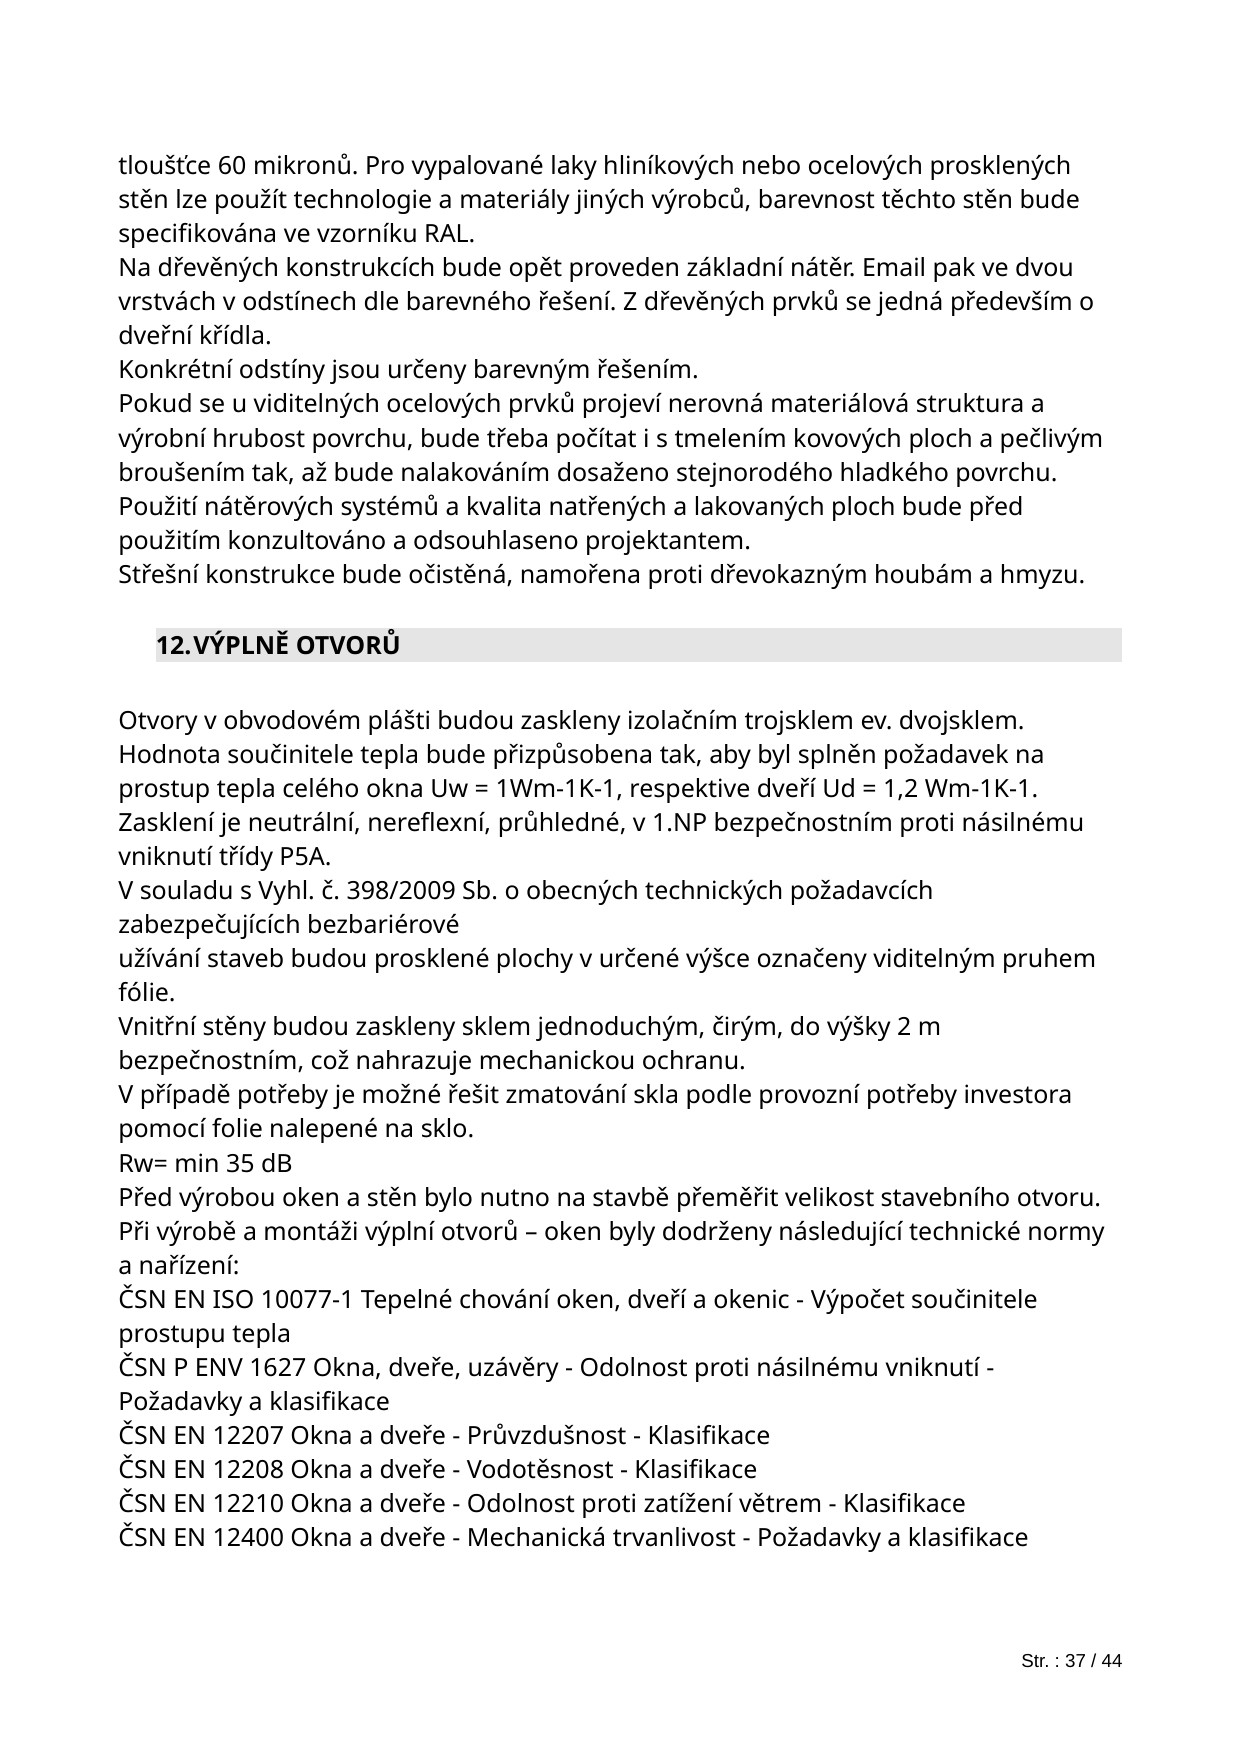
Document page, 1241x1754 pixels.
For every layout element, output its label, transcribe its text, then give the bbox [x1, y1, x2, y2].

text Použití nátěrových systémů a kvalita natřených a lakovaných ploch bude před použitím konzultováno a odsouhlaseno projektantem. [118, 488, 1122, 556]
text V souladu s Vyhl. č. 398/2009 Sb. o obecných technických požadavcích zabezpečujících bezbariérové [118, 873, 1122, 941]
text ČSN P ENV 1627 Okna, dveře, uzávěry - Odolnost proti násilnému vniknutí - Požadavky a klasifikace [118, 1349, 1122, 1418]
text Na dřevěných konstrukcích bude opět proveden základní nátěr. Email pak ve dvou vrstvách v odstínech dle barevného řešení. Z dřevěných prvků se jedná především o dveřní křídla. [118, 250, 1122, 352]
text Otvory v obvodovém plášti budou zaskleny izolačním trojsklem ev. dvojsklem. Hodnota součinitele tepla bude přizpůsobena tak, aby byl splněn požadavek na prostup tepla celého okna Uw = 1Wm-1K-1, respektive dveří Ud = 1,2 Wm-1K-1. Zasklení je neutrální, nereflexní, průhledné, v 1.NP bezpečnostním proti násilnému vniknutí třídy P5A. [118, 702, 1122, 873]
text ČSN EN 12210 Okna a dveře - Odolnost proti zatížení větrem - Klasifikace [118, 1486, 1122, 1520]
text V případě potřeby je možné řešit zmatování skla podle provozní potřeby investora pomocí folie nalepené na sklo. [118, 1077, 1122, 1145]
list VÝPLNĚ OTVORŮ [156, 628, 1122, 662]
text ČSN EN 12207 Okna a dveře - Průvzdušnost - Klasifikace [118, 1418, 1122, 1452]
text užívání staveb budou prosklené plochy v určené výšce označeny viditelným pruhem fólie. [118, 941, 1122, 1009]
text Při výrobě a montáži výplní otvorů – oken byly dodrženy následující technické normy a nařízení: [118, 1213, 1122, 1281]
text Rw= min 35 dB [118, 1145, 1122, 1179]
text ČSN EN 12208 Okna a dveře - Vodotěsnost - Klasifikace [118, 1452, 1122, 1486]
text ČSN EN 12400 Okna a dveře - Mechanická trvanlivost - Požadavky a klasifikace [118, 1520, 1122, 1554]
text Před výrobou oken a stěn bylo nutno na stavbě přeměřit velikost stavebního otvoru. [118, 1179, 1122, 1213]
text Střešní konstrukce bude očistěná, namořena proti dřevokazným houbám a hmyzu. [118, 556, 1122, 591]
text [118, 148, 1122, 250]
text Konkrétní odstíny jsou určeny barevným řešením. [118, 352, 1122, 386]
text ČSN EN ISO 10077-1 Tepelné chování oken, dveří a okenic - Výpočet součinitele prostupu tepla [118, 1281, 1122, 1349]
text Vnitřní stěny budou zaskleny sklem jednoduchým, čirým, do výšky 2 m bezpečnostním, což nahrazuje mechanickou ochranu. [118, 1009, 1122, 1077]
text Pokud se u viditelných ocelových prvků projeví nerovná materiálová struktura a výrobní hrubost povrchu, bude třeba počítat i s tmelením kovových ploch a pečlivým broušením tak, až bude nalakováním dosaženo stejnorodého hladkého povrchu. [118, 386, 1122, 488]
